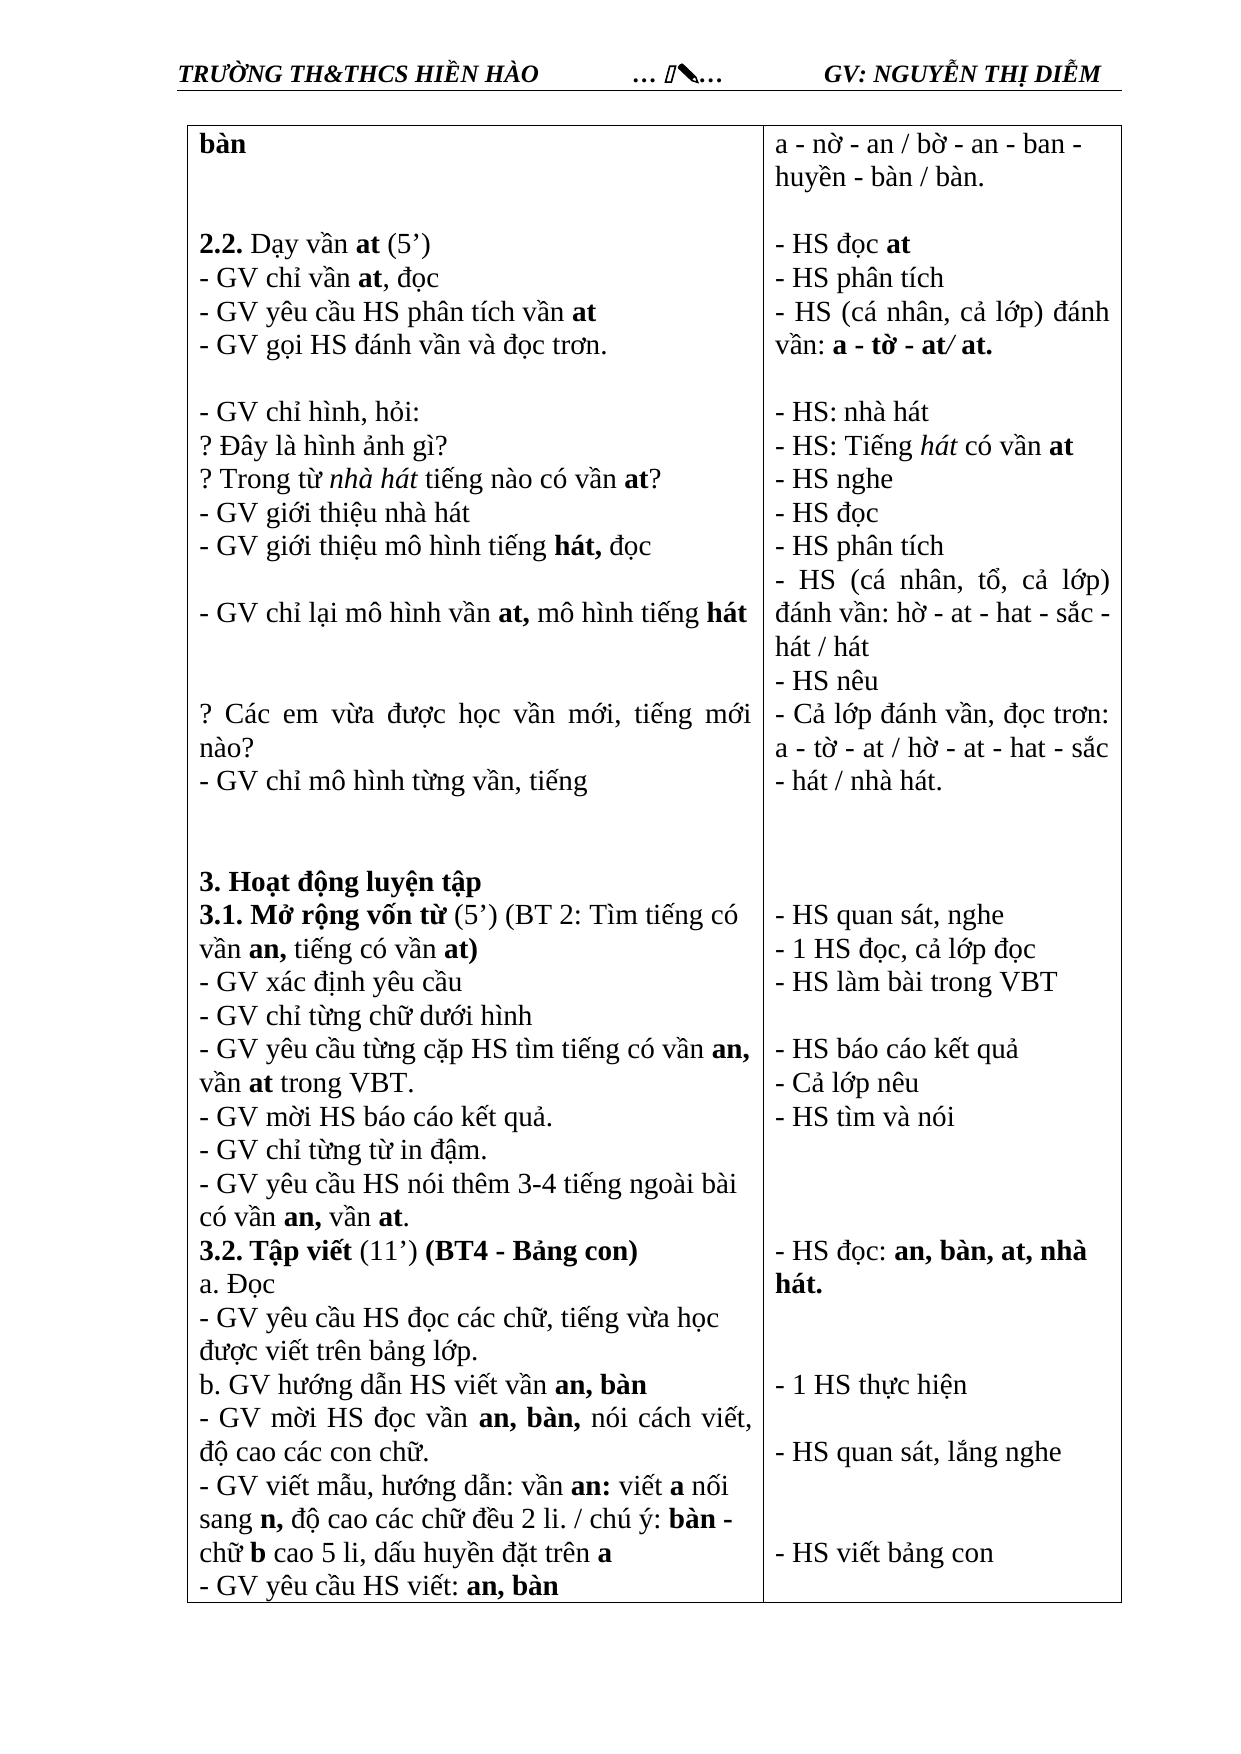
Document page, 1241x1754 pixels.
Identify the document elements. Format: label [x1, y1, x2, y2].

table_cell [188, 126, 763, 1602]
table_cell [764, 126, 1121, 1602]
